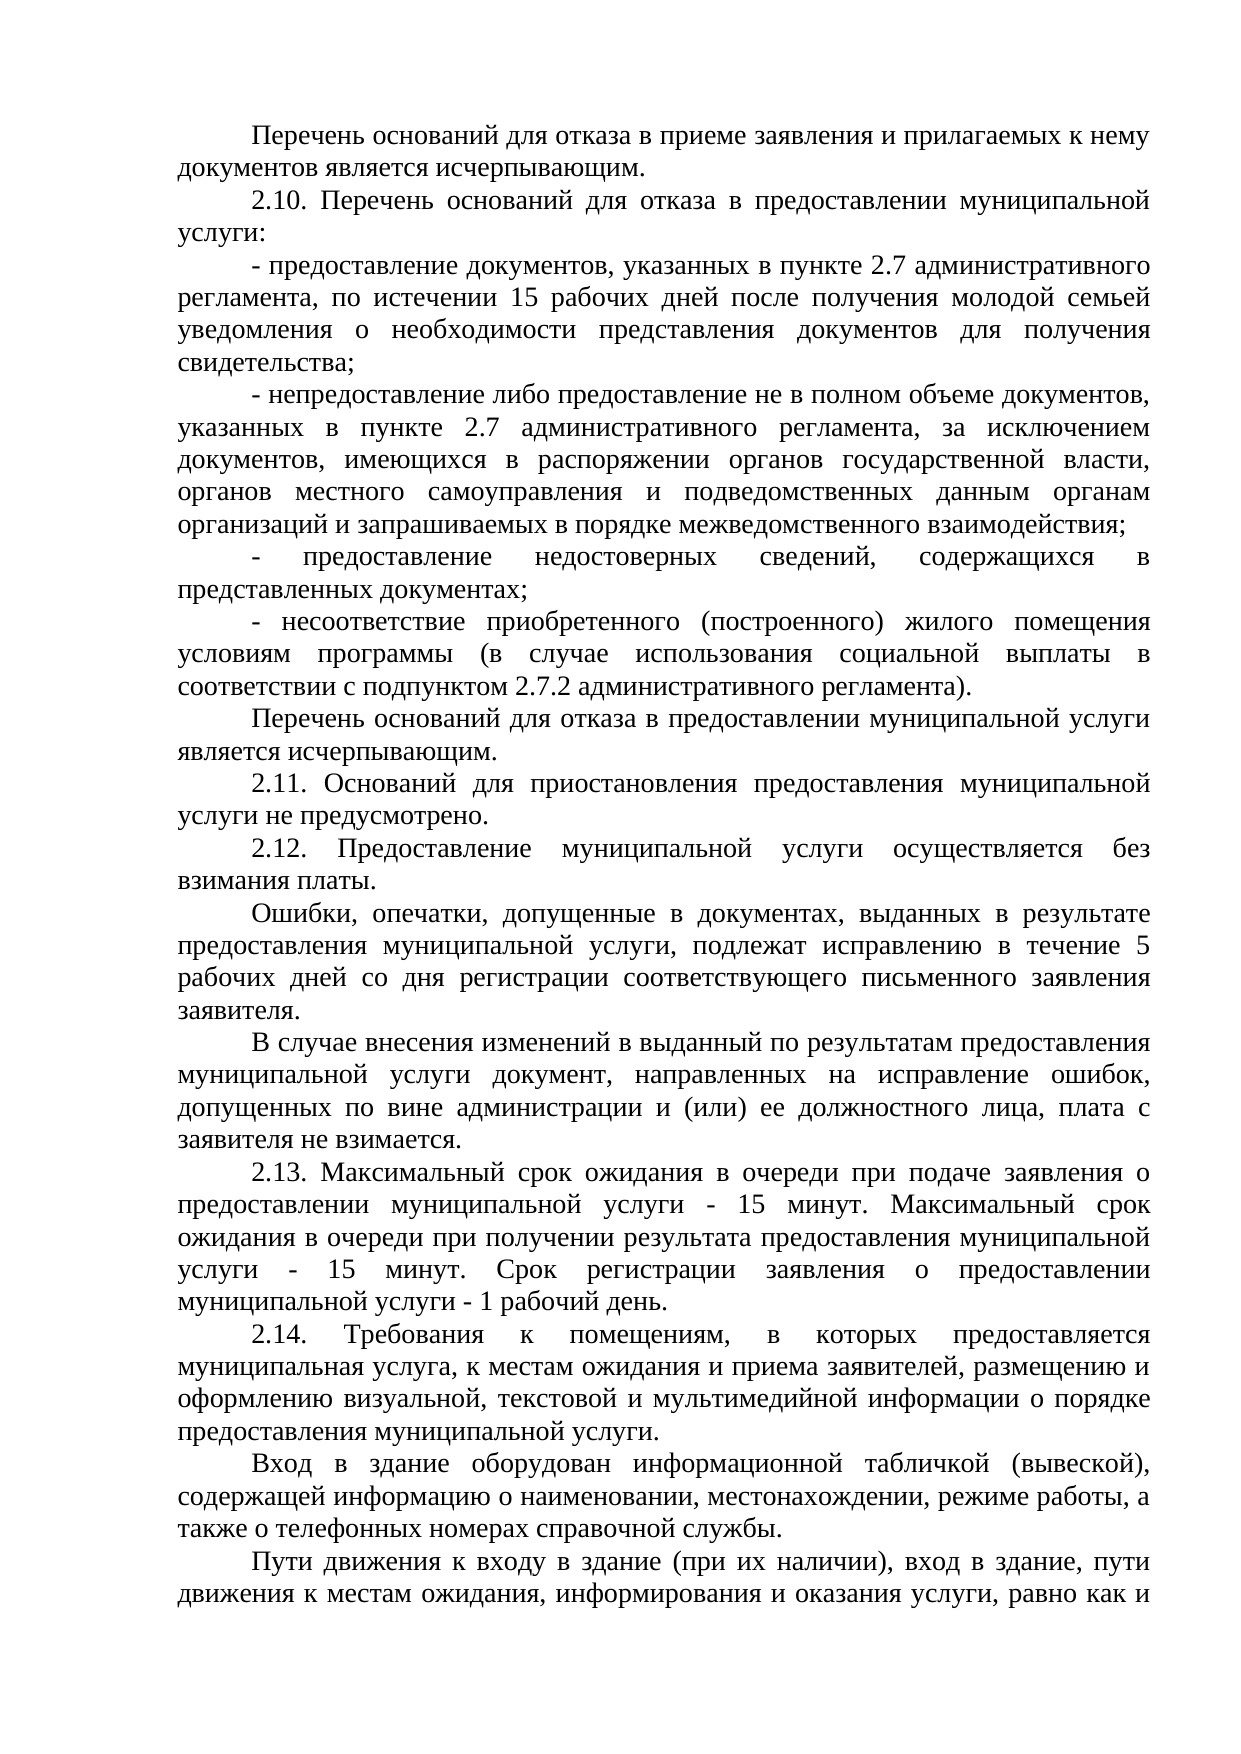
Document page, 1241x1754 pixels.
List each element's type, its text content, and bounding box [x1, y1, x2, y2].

text - предоставление недостоверных сведений, содержащихся в представленных документах; [177, 539, 1152, 604]
text 2.13. Максимальный срок ожидания в очереди при подаче заявления о предоставлении муниципальной услуги - 15 минут. Максимальный срок ожидания в очереди при получении результата предоставления муниципальной услуги - 15 минут. Срок регистрации заявления о предоставлении муниципальной услуги - 1 рабочий день. [177, 1155, 1152, 1317]
text Ошибки, опечатки, допущенные в документах, выданных в результате предоставления муниципальной услуги, подлежат исправлению в течение 5 рабочих дней со дня регистрации соответствующего письменного заявления заявителя. [177, 896, 1152, 1025]
text - непредоставление либо предоставление не в полном объеме документов, указанных в пункте 2.7 административного регламента, за исключением документов, имеющихся в распоряжении органов государственной власти, органов местного самоуправления и подведомственных данным органам организаций и запрашиваемых в порядке межведомственного взаимодействия; [177, 377, 1152, 539]
text В случае внесения изменений в выданный по результатам предоставления муниципальной услуги документ, направленных на исправление ошибок, допущенных по вине администрации и (или) ее должностного лица, плата с заявителя не взимается. [177, 1025, 1152, 1155]
text Перечень оснований для отказа в предоставлении муниципальной услуги является исчерпывающим. [177, 701, 1152, 766]
text Перечень оснований для отказа в приеме заявления и прилагаемых к нему документов является исчерпывающим. [177, 118, 1152, 183]
text 2.14. Требования к помещениям, в которых предоставляется муниципальная услуга, к местам ожидания и приема заявителей, размещению и оформлению визуальной, текстовой и мультимедийной информации о порядке предоставления муниципальной услуги. [177, 1317, 1152, 1446]
text 2.11. Оснований для приостановления предоставления муниципальной услуги не предусмотрено. [177, 766, 1152, 831]
text - предоставление документов, указанных в пункте 2.7 административного регламента, по истечении 15 рабочих дней после получения молодой семьей уведомления о необходимости представления документов для получения свидетельства; [177, 248, 1152, 377]
text - несоответствие приобретенного (построенного) жилого помещения условиям программы (в случае использования социальной выплаты в соответствии с подпунктом 2.7.2 административного регламента). [177, 604, 1152, 701]
text 2.12. Предоставление муниципальной услуги осуществляется без взимания платы. [177, 831, 1152, 896]
text Вход в здание оборудован информационной табличкой (вывеской), содержащей информацию о наименовании, местонахождении, режиме работы, а также о телефонных номерах справочной службы. [177, 1446, 1152, 1543]
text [177, 1543, 1152, 1608]
text 2.10. Перечень оснований для отказа в предоставлении муниципальной услуги: [177, 183, 1152, 248]
